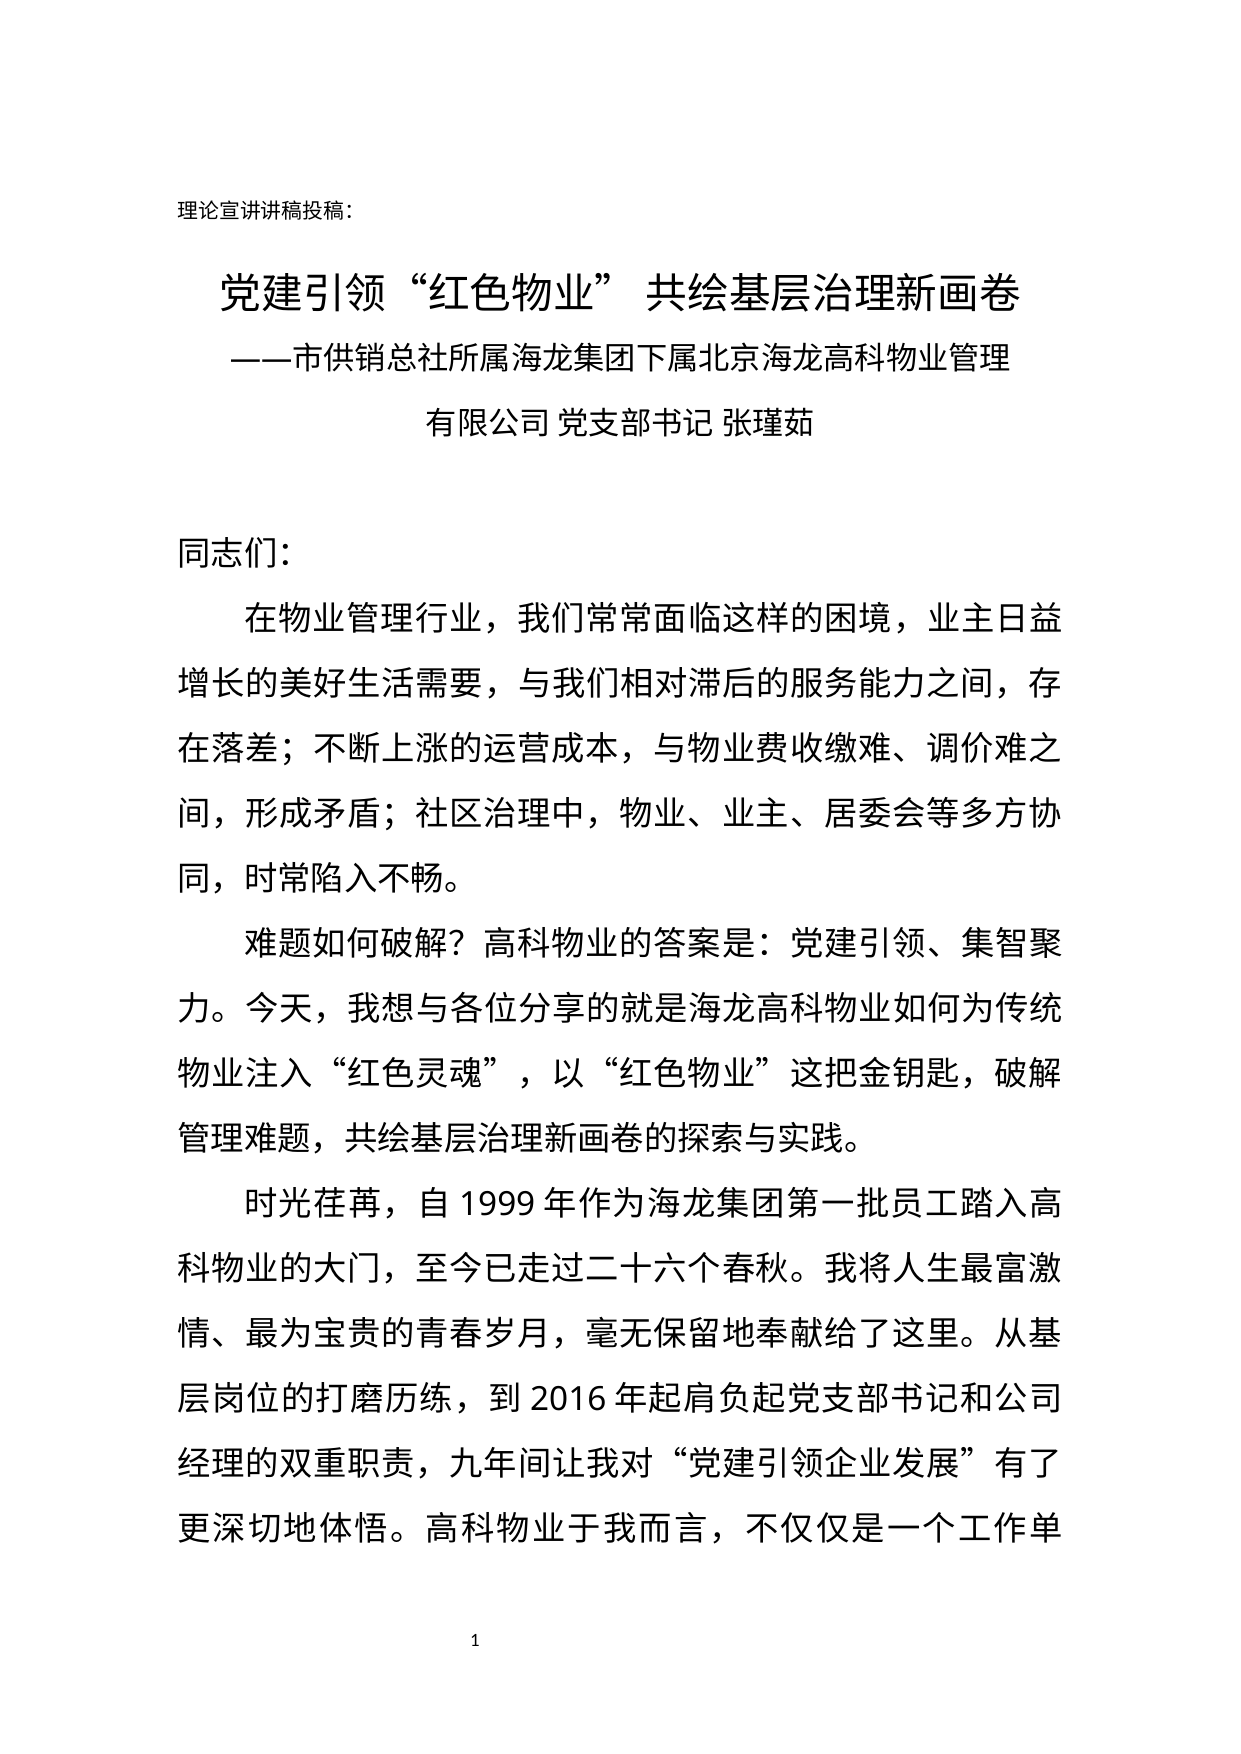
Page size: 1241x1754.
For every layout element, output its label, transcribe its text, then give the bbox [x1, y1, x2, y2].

text 党建引领“红色物业” 共绘基层治理新画卷 [177, 258, 1063, 323]
text 在物业管理行业，我们常常面临这样的困境，业主日益增长的美好生活需要，与我们相对滞后的服务能力之间，存在落差；不断上涨的运营成本，与物业费收缴难、调价难之间，形成矛盾；社区治理中，物业、业主、居委会等多方协同，时常陷入不畅。 [177, 583, 1063, 908]
text 有限公司 党支部书记 张瑾茹 [177, 388, 1063, 453]
text 同志们： [177, 518, 1063, 583]
text ——市供销总社所属海龙集团下属北京海龙高科物业管理 [177, 323, 1063, 388]
text 难题如何破解？高科物业的答案是：党建引领、集智聚力。今天，我想与各位分享的就是海龙高科物业如何为传统物业注入“红色灵魂”，以“红色物业”这把金钥匙，破解管理难题，共绘基层治理新画卷的探索与实践。 [177, 908, 1063, 1168]
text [177, 1168, 1063, 1558]
text 理论宣讲讲稿投稿： [177, 193, 1063, 226]
